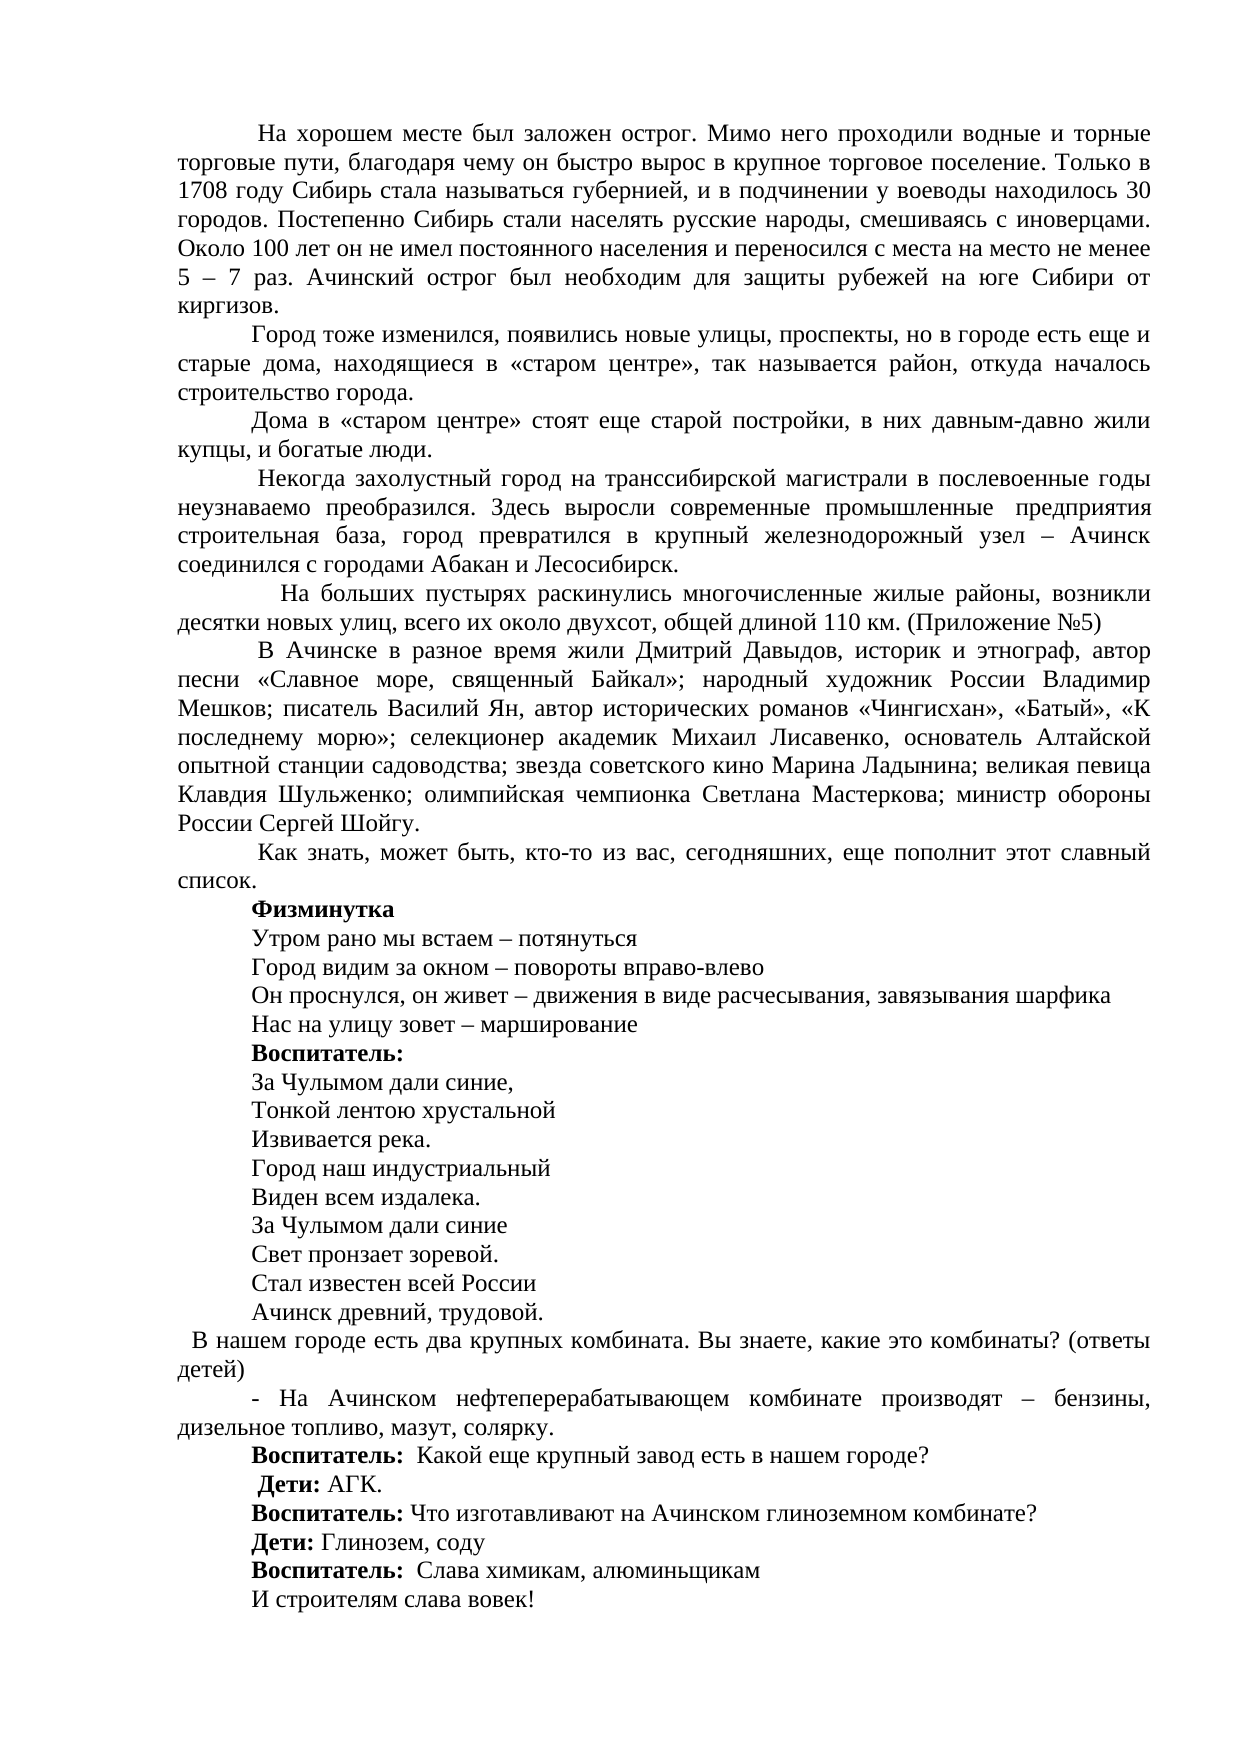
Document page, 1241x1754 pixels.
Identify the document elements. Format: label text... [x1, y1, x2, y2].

text Воспитатель: Какой еще крупный завод есть в нашем городе? [177, 1441, 1152, 1469]
text Город тоже изменился, появились новые улицы, проспекты, но в городе есть еще и старые дома, находящиеся в «старом центре», так называется район, откуда началось строительство города. [177, 319, 1152, 406]
text Свет пронзает зоревой. [177, 1239, 1152, 1268]
text Стал известен всей России [177, 1268, 1152, 1297]
text Он проснулся, он живет – движения в виде расчесывания, завязывания шарфика [177, 981, 1152, 1009]
text Дети: Глинозем, соду [177, 1527, 1152, 1556]
text Некогда захолустный город на транссибирской магистрали в послевоенные годы неузнаваемо преобразился. Здесь выросли современные промышленные предприятия строительная база, город превратился в крупный железнодорожный узел – Ачинск соединился с городами Абакан и Лесосибирск. [177, 463, 1152, 578]
text Нас на улицу зовет – марширование [177, 1009, 1152, 1038]
text Дети: АГК. [177, 1469, 1152, 1498]
text И строителям слава вовек! [177, 1584, 1152, 1613]
text В нашем городе есть два крупных комбината. Вы знаете, какие это комбинаты? (ответы детей) [177, 1326, 1152, 1383]
text Воспитатель: Что изготавливают на Ачинском глиноземном комбинате? [177, 1498, 1152, 1527]
text В Ачинске в разное время жили Дмитрий Давыдов, историк и этнограф, автор песни «Славное море, священный Байкал»; народный художник России Владимир Мешков; писатель Василий Ян, автор исторических романов «Чингисхан», «Батый», «К последнему морю»; селекционер академик Михаил Лисавенко, основатель Алтайской опытной станции садоводства; звезда советского кино Марина Ладынина; великая певица Клавдия Шульженко; олимпийская чемпионка Светлана Мастеркова; министр обороны России Сергей Шойгу. [177, 636, 1152, 837]
text - На Ачинском нефтеперерабатывающем комбинате производят – бензины, дизельное топливо, мазут, солярку. [177, 1383, 1152, 1441]
text Город видим за окном – повороты вправо-влево [177, 952, 1152, 981]
text На хорошем месте был заложен острог. Мимо него проходили водные и торные торговые пути, благодаря чему он быстро вырос в крупное торговое поселение. Только в 1708 году Сибирь стала называться губернией, и в подчинении у воеводы находилось 30 городов. Постепенно Сибирь стали населять русские народы, смешиваясь с иноверцами. Около 100 лет он не имел постоянного населения и переносился с места на место не менее 5 – 7 раз. Ачинский острог был необходим для защиты рубежей на юге Сибири от киргизов. [177, 118, 1152, 319]
text Ачинск древний, трудовой. [177, 1297, 1152, 1326]
text Утром рано мы встаем – потянуться [177, 923, 1152, 952]
text Виден всем издалека. [177, 1182, 1152, 1211]
text Физминутка [177, 894, 1152, 923]
text На больших пустырях раскинулись многочисленные жилые районы, возникли десятки новых улиц, всего их около двухсот, общей длиной 110 км. (Приложение №5) [177, 578, 1152, 636]
text Как знать, может быть, кто-то из вас, сегодняшних, еще пополнит этот славный список. [177, 837, 1152, 894]
text Воспитатель: Слава химикам, алюминьщикам [177, 1556, 1152, 1584]
text Извивается река. [177, 1124, 1152, 1153]
text Тонкой лентою хрустальной [177, 1096, 1152, 1124]
text Воспитатель: [177, 1038, 1152, 1067]
text За Чулымом дали синие, [177, 1067, 1152, 1096]
text За Чулымом дали синие [177, 1211, 1152, 1239]
text Город наш индустриальный [177, 1153, 1152, 1182]
text Дома в «старом центре» стоят еще старой постройки, в них давным-давно жили купцы, и богатые люди. [177, 406, 1152, 463]
